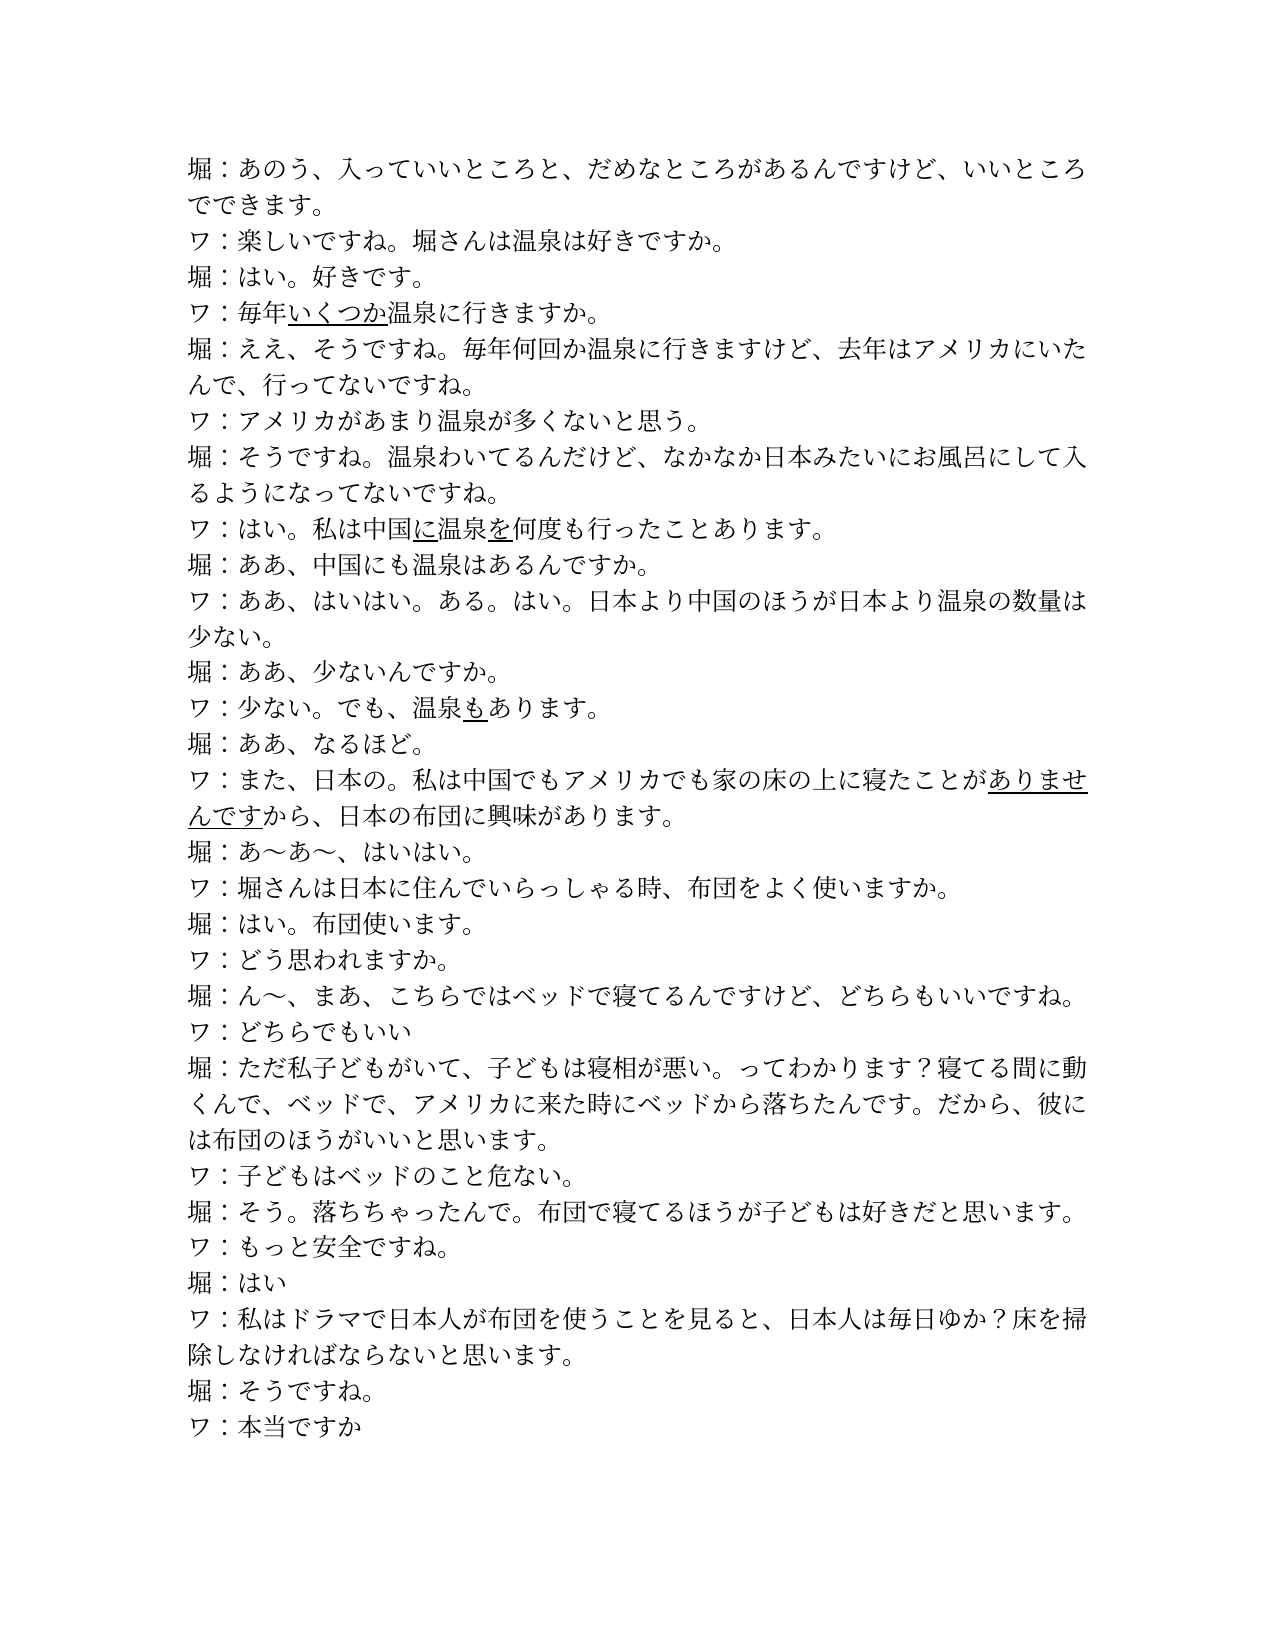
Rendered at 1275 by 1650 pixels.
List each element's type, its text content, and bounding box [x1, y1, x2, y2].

text ワ：ああ、はいはい。ある。はい。日本より中国のほうが日本より温泉の数量は少ない。 [187, 581, 1087, 653]
text 堀：ああ、中国にも温泉はあるんですか。 [187, 545, 1087, 581]
text 堀：あ〜あ〜、はいはい。 [187, 833, 1087, 869]
text 堀：あのう、入っていいところと、だめなところがあるんですけど、いいところでできます。 [187, 150, 1087, 222]
text ワ：アメリカがあまり温泉が多くないと思う。 [187, 402, 1087, 437]
text 堀：そうですね。温泉わいてるんだけど、なかなか日本みたいにお風呂にして入るようになってないですね。 [187, 437, 1087, 509]
text ワ：少ない。でも、温泉もあります。 [187, 689, 1087, 725]
text ワ：また、日本の。私は中国でもアメリカでも家の床の上に寝たことがありませんですから、日本の布団に興味があります。 [187, 761, 1087, 833]
text ワ：毎年いくつか温泉に行きますか。 [187, 294, 1087, 330]
text ワ：はい。私は中国に温泉を何度も行ったことあります。 [187, 509, 1087, 545]
text 堀：はい [187, 1264, 1087, 1300]
text ワ：楽しいですね。堀さんは温泉は好きですか。 [187, 222, 1087, 258]
text ワ：私はドラマで日本人が布団を使うことを見ると、日本人は毎日ゆか？床を掃除しなければならないと思います。 [187, 1300, 1087, 1372]
text 堀：ただ私子どもがいて、子どもは寝相が悪い。ってわかります？寝てる間に動くんで、ベッドで、アメリカに来た時にベッドから落ちたんです。だから、彼には布団のほうがいいと思います。 [187, 1048, 1087, 1156]
text ワ：もっと安全ですね。 [187, 1228, 1087, 1264]
text 堀：そう。落ちちゃったんで。布団で寝てるほうが子どもは好きだと思います。 [187, 1192, 1087, 1228]
text 堀：ん〜、まあ、こちらではベッドで寝てるんですけど、どちらもいいですね。 [187, 977, 1087, 1012]
text 堀：はい。好きです。 [187, 258, 1087, 294]
text 堀：ええ、そうですね。毎年何回か温泉に行きますけど、去年はアメリカにいたんで、行ってないですね。 [187, 330, 1087, 402]
text 堀：はい。布団使います。 [187, 905, 1087, 941]
text ワ：子どもはベッドのこと危ない。 [187, 1156, 1087, 1192]
text ワ：堀さんは日本に住んでいらっしゃる時、布団をよく使いますか。 [187, 869, 1087, 905]
text ワ：本当ですか [187, 1408, 1087, 1444]
text ワ：どう思われますか。 [187, 941, 1087, 977]
text 堀：ああ、少ないんですか。 [187, 653, 1087, 689]
text 堀：ああ、なるほど。 [187, 725, 1087, 761]
text ワ：どちらでもいい [187, 1012, 1087, 1048]
text 堀：そうですね。 [187, 1372, 1087, 1408]
